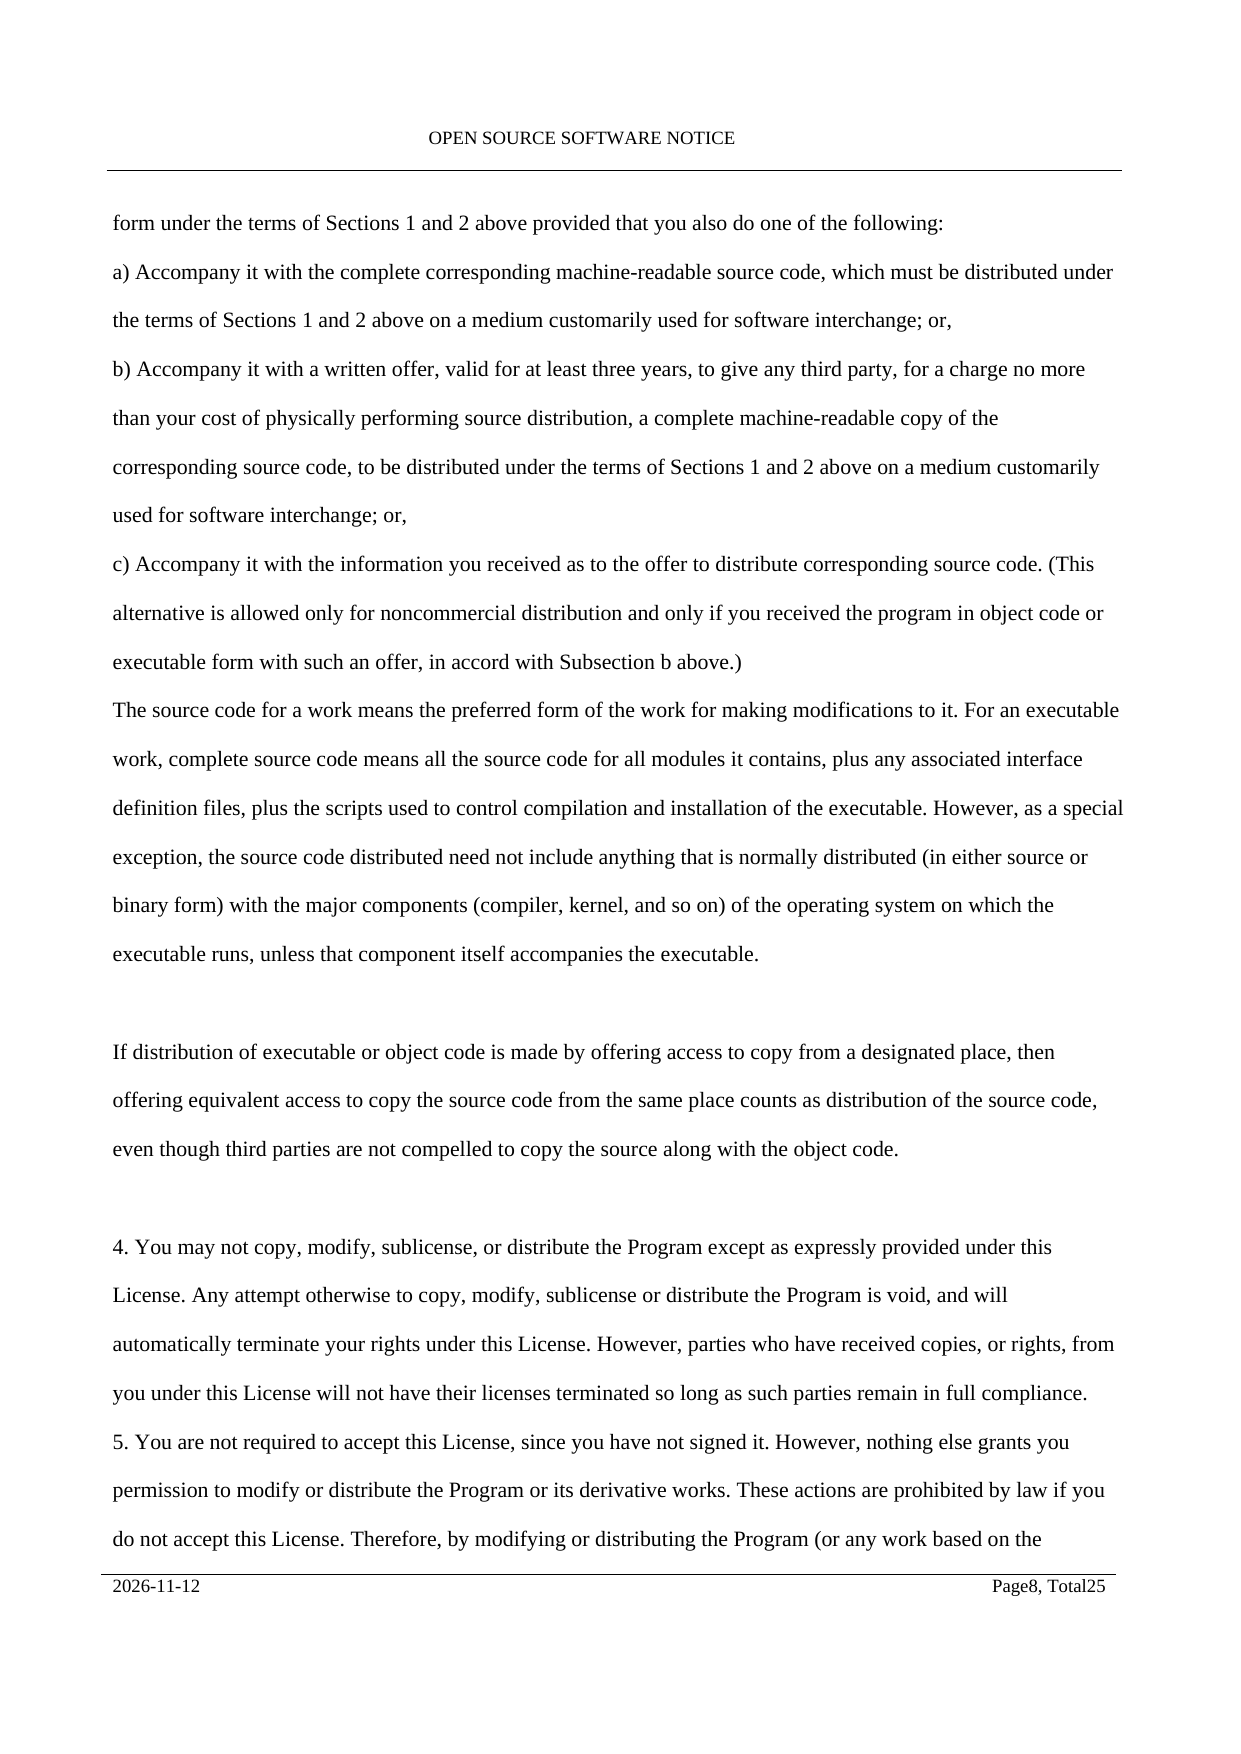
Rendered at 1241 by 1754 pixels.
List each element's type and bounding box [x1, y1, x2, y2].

text [112, 206, 1128, 1555]
